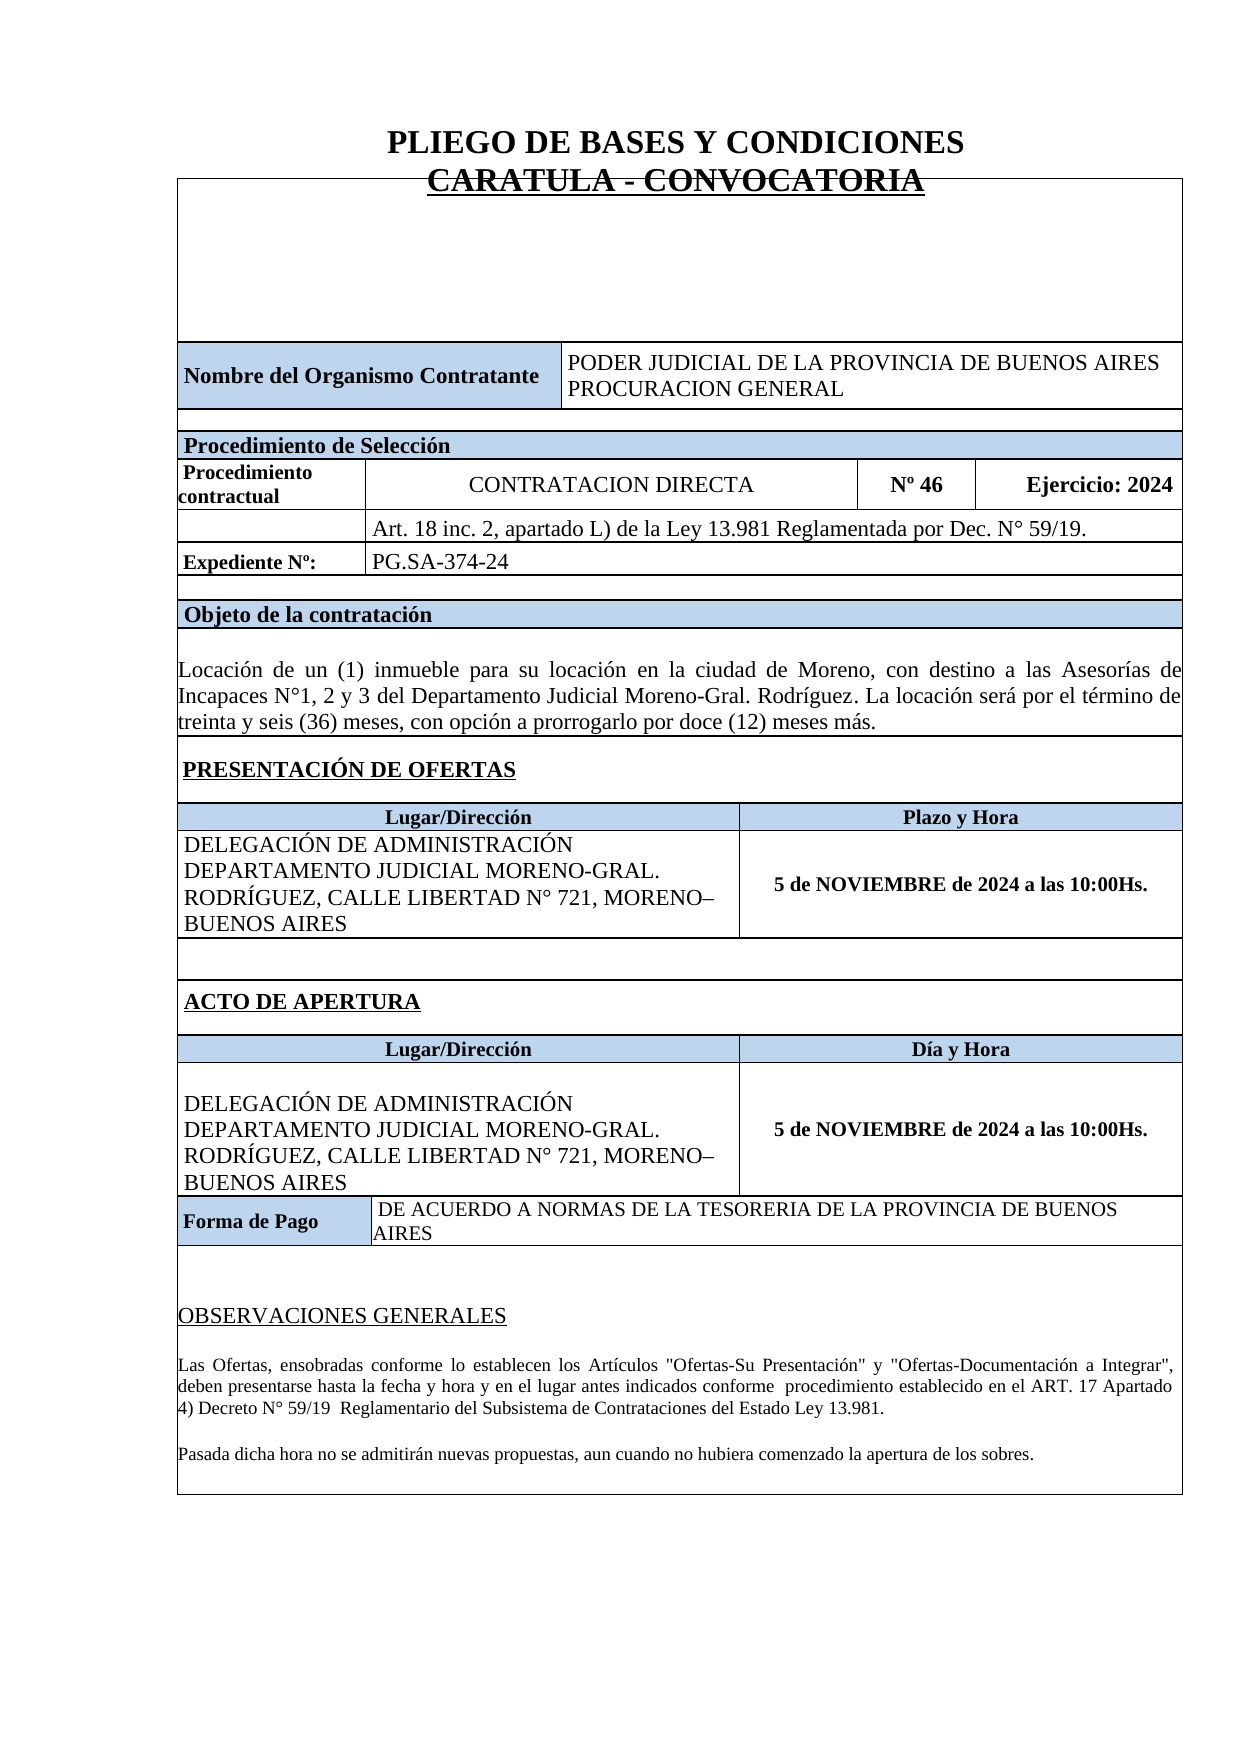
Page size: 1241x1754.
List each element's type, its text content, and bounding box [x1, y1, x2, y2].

table_cell [178, 939, 1182, 979]
table_cell Expediente Nº: [178, 543, 365, 574]
table_cell ACTO DE APERTURA [178, 981, 1182, 1033]
table_cell Ejercicio: 2024 [976, 460, 1182, 508]
table_cell Nº 46 [858, 460, 975, 508]
table_cell PODER JUDICIAL DE LA PROVINCIA DE BUENOS AIRES PROCURACION GENERAL [562, 343, 1182, 408]
table_cell Procedimiento contractual [178, 460, 365, 508]
table_cell Día y Hora [740, 1036, 1182, 1062]
table_cell PG.SA-374-24 [366, 543, 1182, 574]
table_cell Forma de Pago [178, 1197, 371, 1245]
table_cell PRESENTACIÓN DE OFERTAS [178, 737, 1182, 802]
table_cell Lugar/Dirección [178, 804, 739, 830]
table_cell DELEGACIÓN DE ADMINISTRACIÓN DEPARTAMENTO JUDICIAL MORENO-GRAL. RODRÍGUEZ, CALLE LIBERTAD N° 721, MORENO– BUENOS AIRES [178, 831, 739, 937]
table_cell 5 de NOVIEMBRE de 2024 a las 10:00Hs. [740, 831, 1182, 937]
table_cell 5 de NOVIEMBRE de 2024 a las 10:00Hs. [740, 1063, 1182, 1195]
table_cell [178, 510, 365, 541]
table_cell OBSERVACIONES GENERALES Las Ofertas, ensobradas conforme lo establecen los Artículos "Ofertas-Su Presentación" y "Ofertas-Documentación a Integrar", deben presentarse hasta la fecha y hora y en el lugar antes indicados conforme procedimiento establecido en el ART. 17 Apartado 4) Decreto N° 59/19 Reglamentario del Subsistema de Contrataciones del Estado Ley 13.981. Pasada dicha hora no se admitirán nuevas propuestas, aun cuando no hubiera comenzado la apertura de los sobres. [178, 1246, 1182, 1493]
table_header [178, 179, 1182, 341]
table_cell Art. 18 inc. 2, apartado L) de la Ley 13.981 Reglamentada por Dec. N° 59/19. [366, 510, 1182, 541]
table_cell Locación de un (1) inmueble para su locación en la ciudad de Moreno, con destino a las Asesorías de Incapaces N°1, 2 y 3 del Departamento Judicial Moreno-Gral. Rodríguez. La locación será por el término de treinta y seis (36) meses, con opción a prorrogarlo por doce (12) meses más. [178, 629, 1182, 735]
table_cell Procedimiento de Selección [178, 432, 1182, 458]
table_cell [178, 576, 1182, 599]
table_cell Objeto de la contratación [178, 601, 1182, 627]
table_cell DE ACUERDO A NORMAS DE LA TESORERIA DE LA PROVINCIA DE BUENOS AIRES [372, 1197, 1182, 1245]
table_cell DELEGACIÓN DE ADMINISTRACIÓN DEPARTAMENTO JUDICIAL MORENO-GRAL. RODRÍGUEZ, CALLE LIBERTAD N° 721, MORENO– BUENOS AIRES [178, 1063, 739, 1195]
table_cell [178, 410, 1182, 429]
table_cell CONTRATACION DIRECTA [366, 460, 857, 508]
table_cell Plazo y Hora [740, 804, 1182, 830]
table_cell Nombre del Organismo Contratante [178, 343, 561, 408]
table_cell Lugar/Dirección [178, 1036, 739, 1062]
